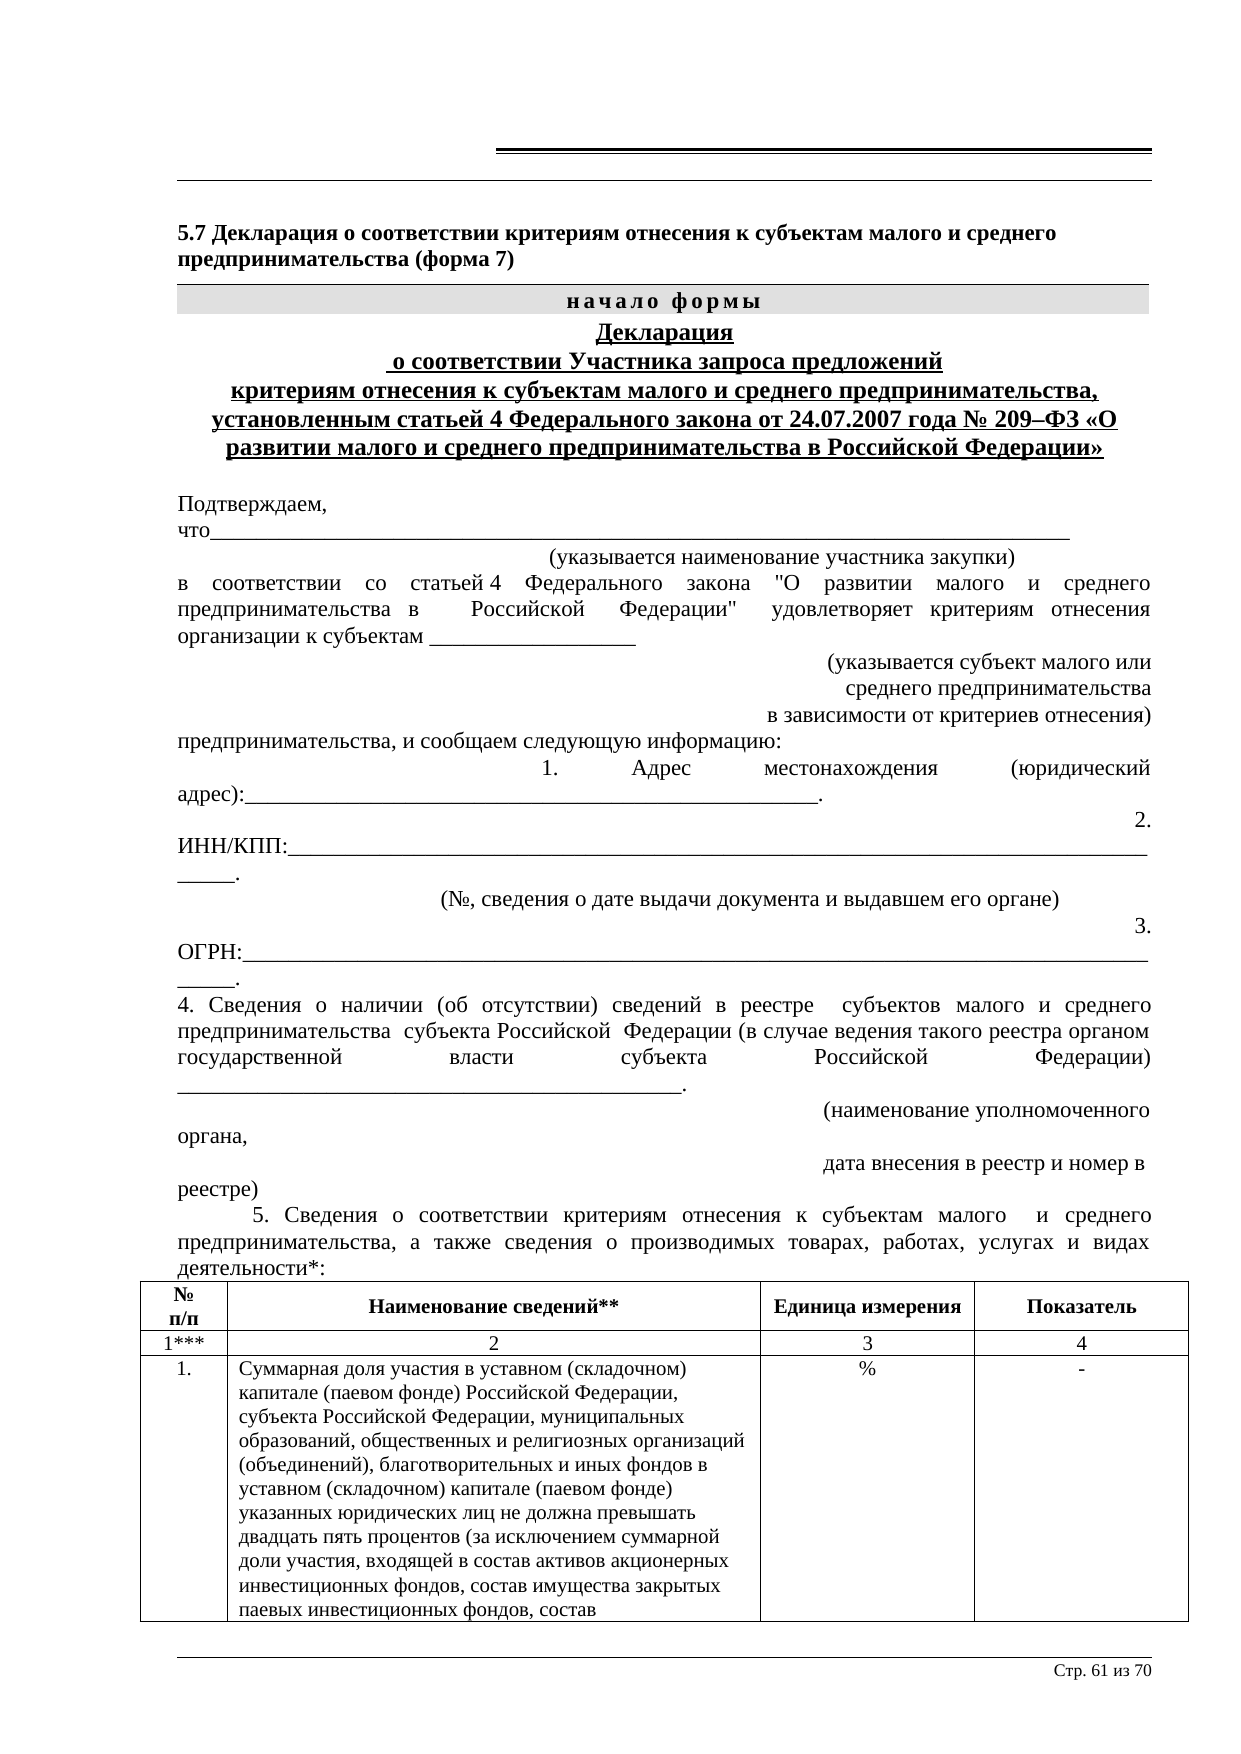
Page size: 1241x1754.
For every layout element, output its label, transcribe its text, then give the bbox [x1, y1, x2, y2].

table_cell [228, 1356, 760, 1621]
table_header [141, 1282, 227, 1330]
text о соответствии Участника запроса предложений [177, 346, 1152, 375]
text 2. ИНН/КПП:________________________________________________________________________________. [177, 806, 1152, 885]
text 3. ОГРН:____________________________________________________________________________________. [177, 912, 1152, 991]
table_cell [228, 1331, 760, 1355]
text в соответствии со статьей 4 Федерального закона "О развитии малого и среднего предпринимательства в Российской Федерации" удовлетворяет критериям отнесения организации к субъектам __________________ [177, 569, 1152, 648]
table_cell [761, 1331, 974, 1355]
text дата внесения в реестр и номер в реестре) [177, 1149, 1152, 1202]
text предпринимательства, и сообщаем следующую информацию: [177, 727, 1152, 753]
text 5.7 Декларация о соответствии критериям отнесения к субъектам малого и среднего предпринимательства (форма 7) [177, 219, 1152, 272]
text среднего предпринимательства [177, 674, 1152, 701]
text начало формы [177, 285, 1149, 314]
text Подтверждаем, что___________________________________________________________________________ [177, 490, 1152, 543]
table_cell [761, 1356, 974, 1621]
text Декларация [177, 317, 1152, 346]
text 4. Сведения о наличии (об отсутствии) сведений в реестре субъектов малого и среднего предпринимательства субъекта Российской Федерации (в случае ведения такого реестра органом государственной власти субъекта Российской Федерации) ____________________________________________. (наименование уполномоченного органа, [177, 991, 1152, 1149]
text 5. Сведения о соответствии критериям отнесения к субъектам малого и среднего предпринимательства, а также сведения о производимых товарах, работах, услугах и видах деятельности*: [177, 1202, 1152, 1281]
text 1. Адрес местонахождения (юридический адрес):__________________________________________________. [177, 753, 1152, 806]
text (№, сведения о дате выдачи документа и выдавшем его органе) [177, 885, 1152, 912]
text (указывается субъект малого или [177, 648, 1152, 674]
text критериям отнесения к субъектам малого и среднего предпринимательства, установленным статьей 4 Федерального закона от 24.07.2007 года № 209–ФЗ «О развитии малого и среднего предпринимательства в Российской Федерации» [177, 375, 1152, 461]
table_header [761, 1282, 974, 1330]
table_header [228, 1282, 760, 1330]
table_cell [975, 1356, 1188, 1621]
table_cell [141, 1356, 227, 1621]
text (указывается наименование участника закупки) [177, 543, 1152, 569]
text в зависимости от критериев отнесения) [177, 701, 1152, 727]
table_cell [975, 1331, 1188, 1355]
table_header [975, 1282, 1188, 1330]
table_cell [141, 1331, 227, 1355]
